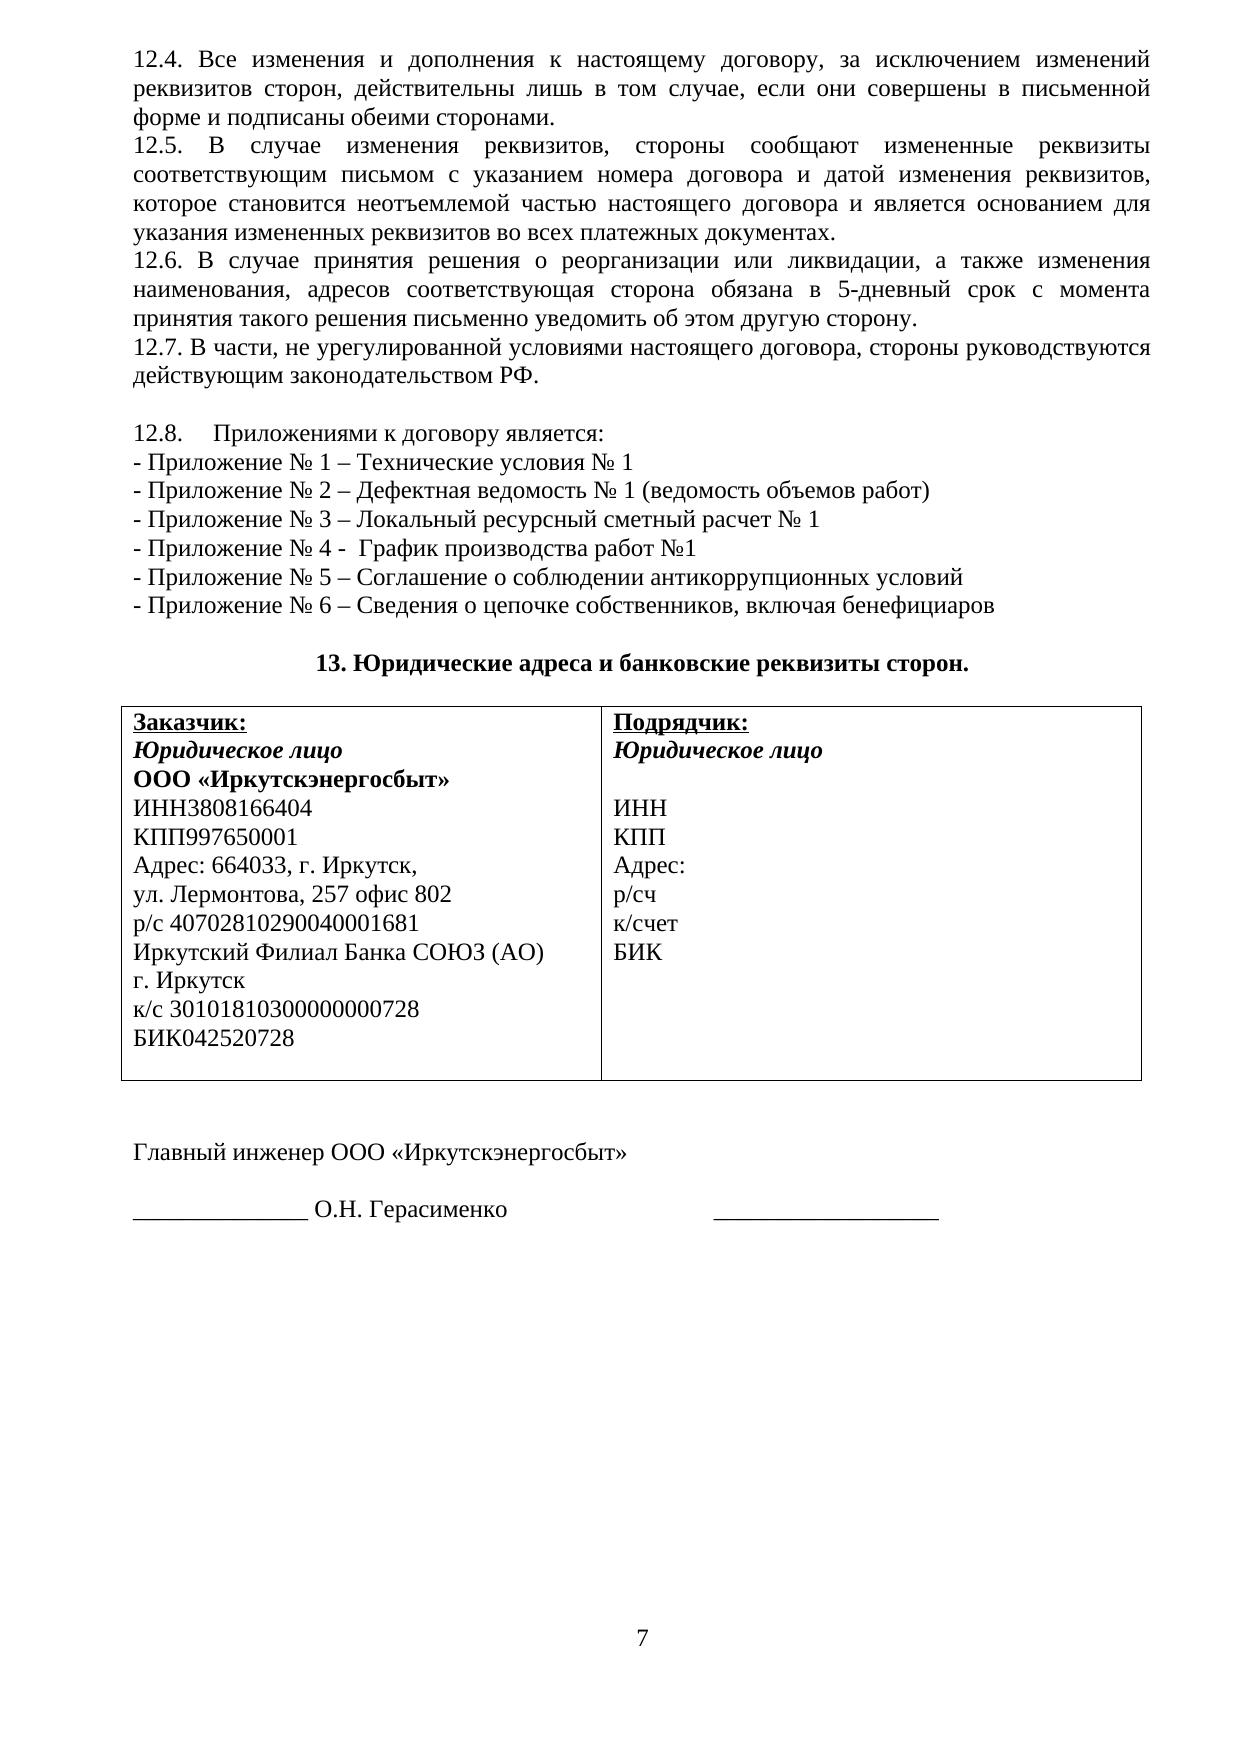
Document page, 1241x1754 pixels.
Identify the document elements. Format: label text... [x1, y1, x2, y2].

text - Приложение № 5 – Соглашение о соблюдении антикоррупционных условий [133, 562, 1152, 591]
text - Приложение № 2 – Дефектная ведомость № 1 (ведомость объемов работ) [133, 476, 1152, 504]
text - Приложение № 3 – Локальный ресурсный сметный расчет № 1 [133, 504, 1152, 533]
text - Приложение № 6 – Сведения о цепочке собственников, включая бенефициаров [133, 591, 1152, 619]
text - Приложение № 1 – Технические условия № 1 [133, 447, 1152, 476]
table_header Подрядчик: Юридическое лицо ИНН КПП Адрес: р/сч к/счет БИК [602, 707, 1141, 1080]
table_header Заказчик: Юридическое лицо ООО «Иркутскэнергосбыт» ИНН3808166404 КПП997650001 Адрес: . Иркутск, ул. Лермонтова, 257 офис 802 р/с 40702810290040001681 Иркутский Филиал Банка СОЮЗ (АО) г. Иркутск к/с 30101810300000000728 БИК042520728 [122, 707, 601, 1080]
text - Приложение № 4 - График производства работ №1 [133, 533, 1152, 562]
text ______________ О.Н. Герасименко __________________ [133, 1194, 1152, 1223]
text Главный инженер ООО «Иркутскэнергосбыт» [133, 1137, 1152, 1165]
list Приложениями к договору является: [133, 418, 1152, 447]
text 12.4. Все изменения и дополнения к настоящему договору, за исключением изменений реквизитов сторон, действительны лишь в том случае, если они совершены в письменной форме и подписаны обеими сторонами. [133, 44, 1152, 131]
text 13. Юридические адреса и банковские реквизиты сторон. [133, 648, 1152, 677]
text 12.6. В случае принятия решения о реорганизации или ликвидации, а также изменения наименования, адресов соответствующая сторона обязана в 5-дневный срок с момента принятия такого решения письменно уведомить об этом другую сторону. [133, 246, 1152, 332]
text 12.7. В части, не урегулированной условиями настоящего договора, стороны руководствуются действующим законодательством РФ. [133, 332, 1152, 389]
text 12.5. В случае изменения реквизитов, стороны сообщают измененные реквизиты соответствующим письмом с указанием номера договора и датой изменения реквизитов, которое становится неотъемлемой частью настоящего договора и является основанием для указания измененных реквизитов во всех платежных документах. [133, 131, 1152, 246]
